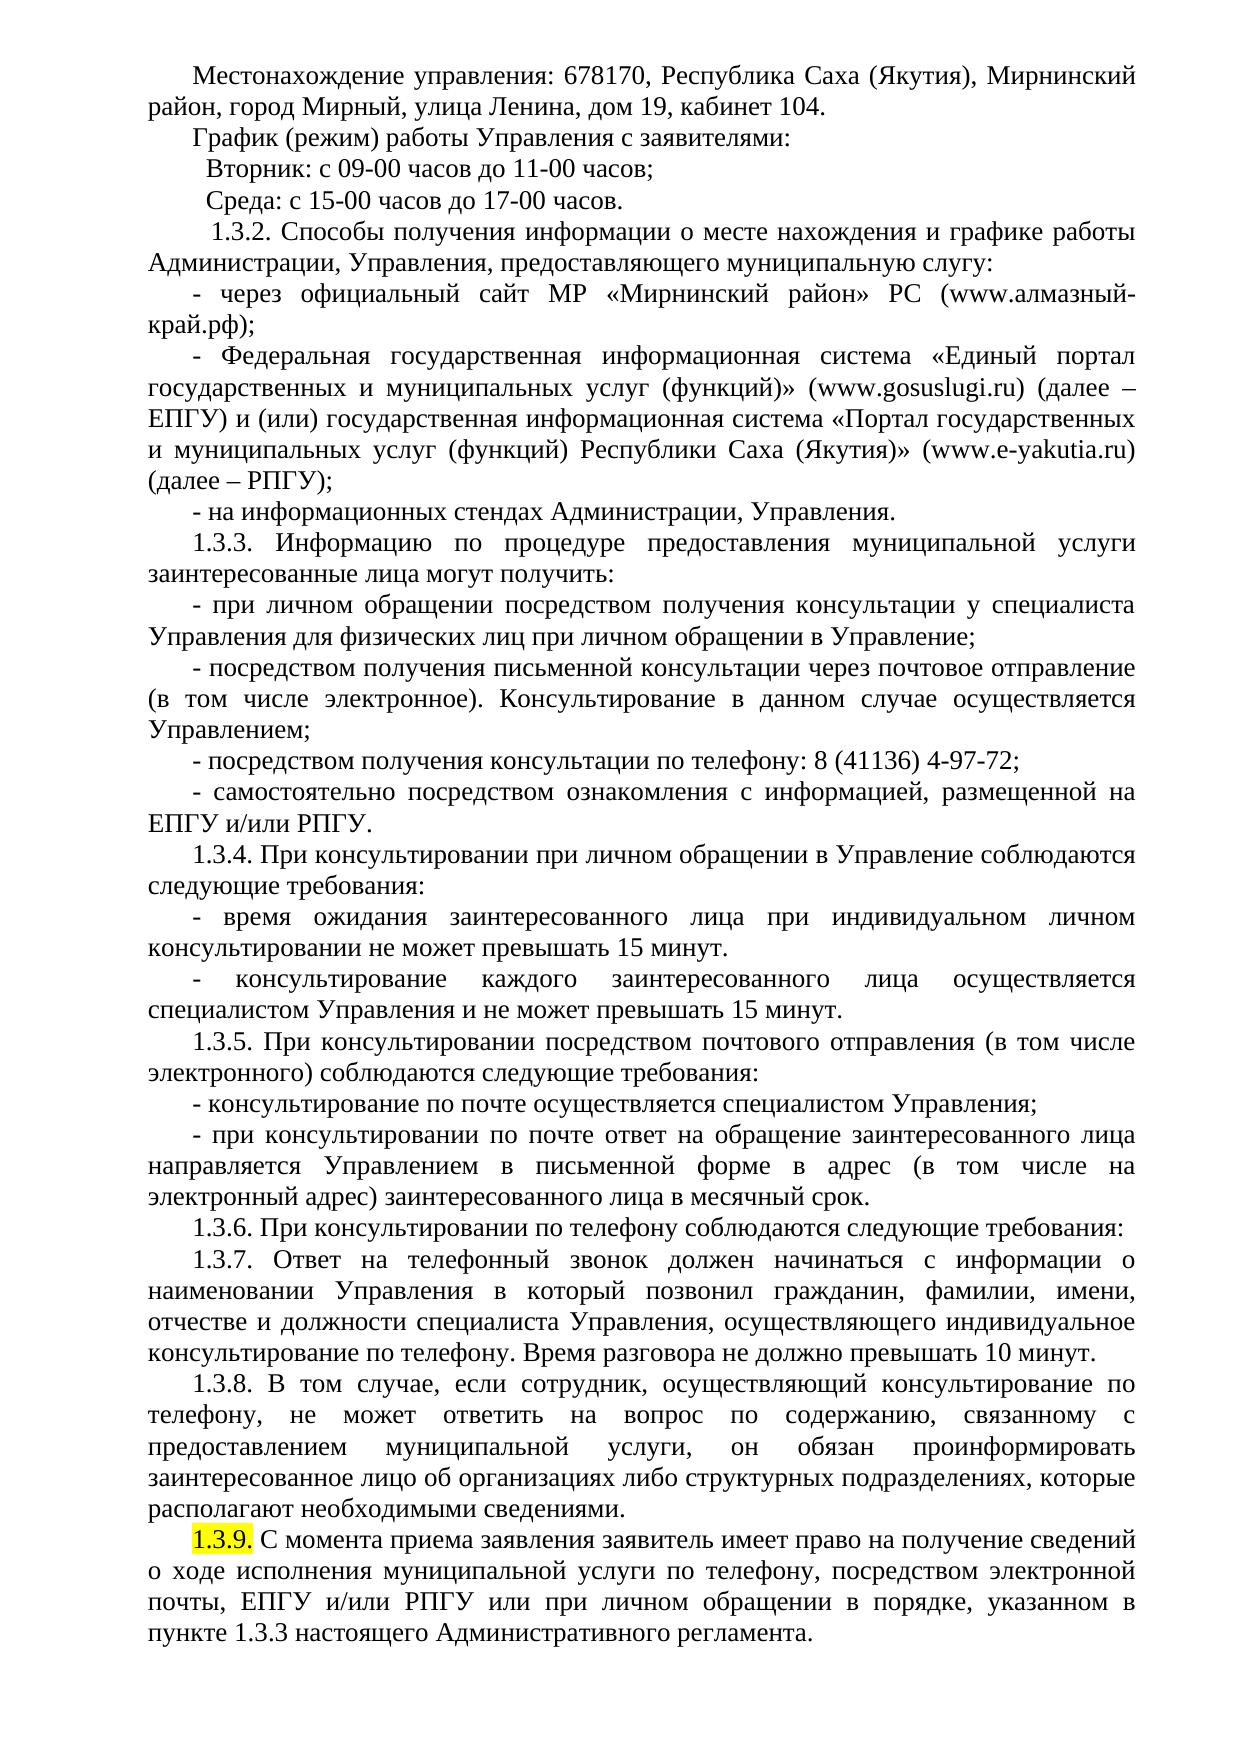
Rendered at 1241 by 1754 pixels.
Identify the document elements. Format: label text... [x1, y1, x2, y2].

text Местонахождение управления: 678170, Республика Саха (Якутия), Мирнинский район, город Мирный, улица Ленина, дом 19, кабинет 104. [148, 59, 1137, 121]
text - посредством получения письменной консультации через почтовое отправление (в том числе электронное). Консультирование в данном случае осуществляется Управлением; [148, 651, 1137, 744]
text - время ожидания заинтересованного лица при индивидуальном личном консультировании не может превышать 15 минут. [148, 900, 1137, 962]
text - самостоятельно посредством ознакомления с информацией, размещенной на ЕПГУ и/или РПГУ. [148, 776, 1137, 838]
text 1.3.8. В том случае, если сотрудник, осуществляющий консультирование по телефону, не может ответить на вопрос по содержанию, связанному с предоставлением муниципальной услуги, он обязан проинформировать заинтересованное лицо об организациях либо структурных подразделениях, которые располагают необходимыми сведениями. [148, 1367, 1137, 1523]
text - при консультировании по почте ответ на обращение заинтересованного лица направляется Управлением в письменной форме в адрес (в том числе на электронный адрес) заинтересованного лица в месячный срок. [148, 1118, 1137, 1212]
text График (режим) работы Управления с заявителями: [148, 121, 1137, 153]
text Среда: с 15-00 часов до 17-00 часов. [148, 184, 1137, 215]
text - Федеральная государственная информационная система «Единый портал государственных и муниципальных услуг (функций)» (www.gosuslugi.ru) (далее – ЕПГУ) и (или) государственная информационная система «Портал государственных и муниципальных услуг (функций) Республики Саха (Якутия)» (www.e-yakutia.ru) (далее – РПГУ); [148, 339, 1137, 495]
text 1.3.5. При консультировании посредством почтового отправления (в том числе электронного) соблюдаются следующие требования: [148, 1025, 1137, 1087]
text - при личном обращении посредством получения консультации у специалиста Управления для физических лиц при личном обращении в Управление; [148, 589, 1137, 651]
text 1.3.4. При консультировании при личном обращении в Управление соблюдаются следующие требования: [148, 838, 1137, 900]
text - консультирование каждого заинтересованного лица осуществляется специалистом Управления и не может превышать 15 минут. [148, 962, 1137, 1025]
text - через официальный сайт МР «Мирнинский район» РС (www.алмазный-край.рф); [148, 277, 1137, 339]
text - на информационных стендах Администрации, Управления. [148, 495, 1137, 526]
text 1.3.9. С момента приема заявления заявитель имеет право на получение сведений о ходе исполнения муниципальной услуги по телефону, посредством электронной почты, ЕПГУ и/или РПГУ или при личном обращении в порядке, указанном в пункте 1.3.3 настоящего Административного регламента. [148, 1523, 1137, 1648]
text 1.3.6. При консультировании по телефону соблюдаются следующие требования: [148, 1212, 1137, 1243]
text 1.3.2. Способы получения информации о месте нахождения и графике работы Администрации, Управления, предоставляющего муниципальную слугу: [148, 215, 1137, 277]
text 1.3.3. Информацию по процедуре предоставления муниципальной услуги заинтересованные лица могут получить: [148, 526, 1137, 589]
text 1.3.7. Ответ на телефонный звонок должен начинаться с информации о наименовании Управления в который позвонил гражданин, фамилии, имени, отчестве и должности специалиста Управления, осуществляющего индивидуальное консультирование по телефону. Время разговора не должно превышать 10 минут. [148, 1243, 1137, 1367]
text - консультирование по почте осуществляется специалистом Управления; [148, 1087, 1137, 1118]
text - посредством получения консультации по телефону: 8 (41136) 4-97-72; [148, 744, 1137, 776]
text Вторник: с 09-00 часов до 11-00 часов; [148, 153, 1137, 184]
